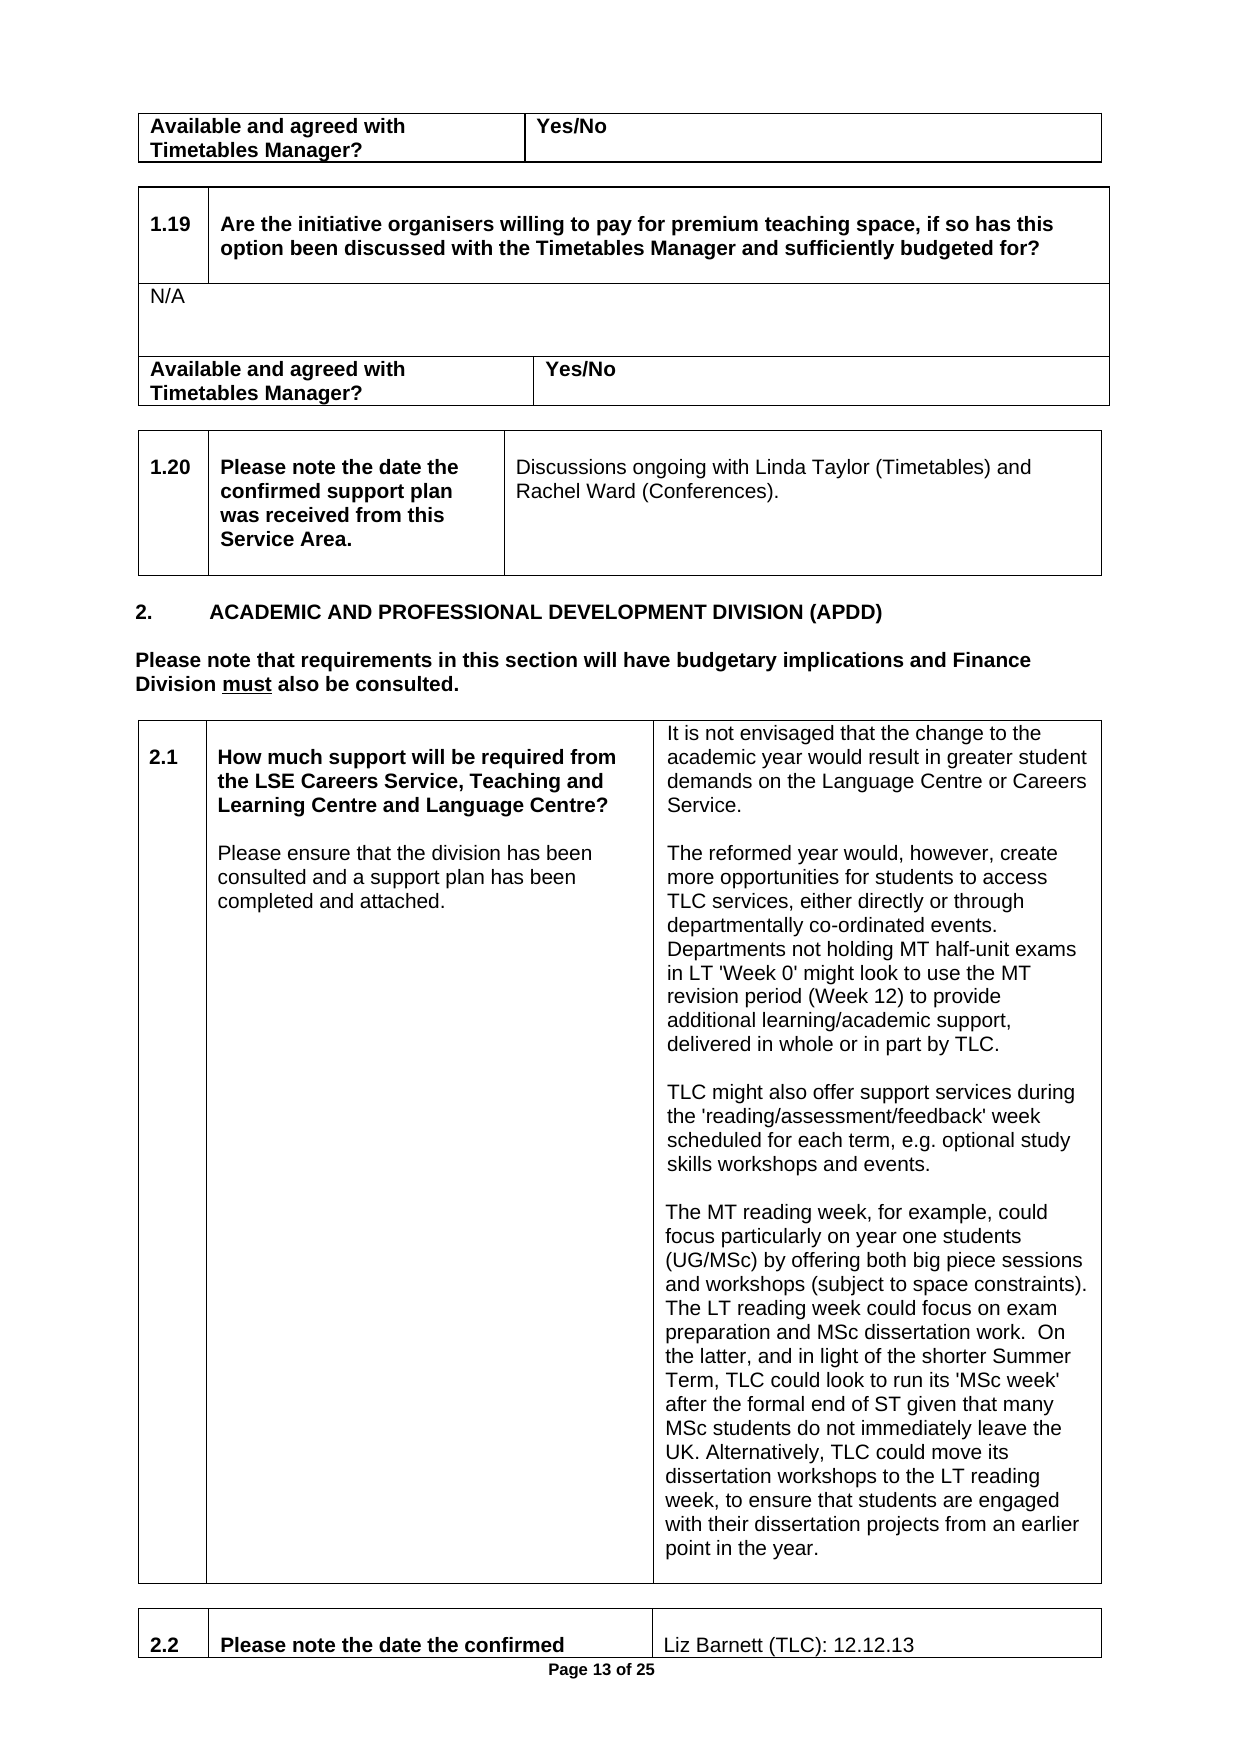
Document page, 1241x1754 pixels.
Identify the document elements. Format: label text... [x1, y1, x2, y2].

table_cell Yes/No [534, 357, 1109, 405]
table_header It is not envisaged that the change to the academic year would result in greater student demands on the Language Centre or Careers Service. The reformed year would, however, create more opportunities for students to access TLC services, either directly or through departmentally co-ordinated events. Departments not holding MT half-unit exams in LT 'Week 0' might look to use the MT revision period (Week 12) to provide additional learning/academic support, delivered in whole or in part by TLC. TLC might also offer support services during the 'reading/assessment/feedback' week scheduled for each term, e.g. optional study skills workshops and events. The MT reading week, for example, could focus particularly on year one students (UG/MSc) by offering both big piece sessions and workshops (subject to space constraints). The LT reading week could focus on exam preparation and MSc dissertation work. On the latter, and in light of the shorter Summer Term, TLC could look to run its 'MSc week' after the formal end of ST given that many MSc students do not immediately leave the UK. Alternatively, TLC could move its dissertation workshops to the LT reading week, to ensure that students are engaged with their dissertation projects from an earlier point in the year. [654, 721, 1101, 1583]
table_cell Available and agreed with Timetables Manager? [139, 357, 533, 405]
table_header 1.20 [139, 431, 208, 575]
table_header How much support will be required from the LSE Careers Service, Teaching and Learning Centre and Language Centre? Please ensure that the division has been consulted and a support plan has been completed and attached. [207, 721, 653, 1583]
table_header 2.2 [139, 1609, 208, 1657]
table_cell N/A [139, 284, 1109, 356]
table_header Discussions ongoing with Linda Taylor (Timetables) and Rachel Ward (Conferences). [505, 431, 1101, 575]
table_header Are the initiative organisers willing to pay for premium teaching space, if so has this option been discussed with the Timetables Manager and sufficiently budgeted for? [209, 188, 1109, 283]
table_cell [139, 114, 524, 161]
table_header 2.1 [139, 721, 206, 1583]
table_cell Yes/No [526, 114, 1101, 161]
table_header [653, 1609, 1101, 1657]
table_header Please note the date the confirmed support plan was received from this Service Area. [209, 431, 504, 575]
text Please note that requirements in this section will have budgetary implications and Finance Division must also be consulted. [135, 648, 1090, 720]
table_header 1.19 [139, 188, 208, 283]
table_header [209, 1609, 652, 1657]
text 2. ACADEMIC AND PROFESSIONAL DEVELOPMENT DIVISION (APDD) [135, 600, 1090, 624]
